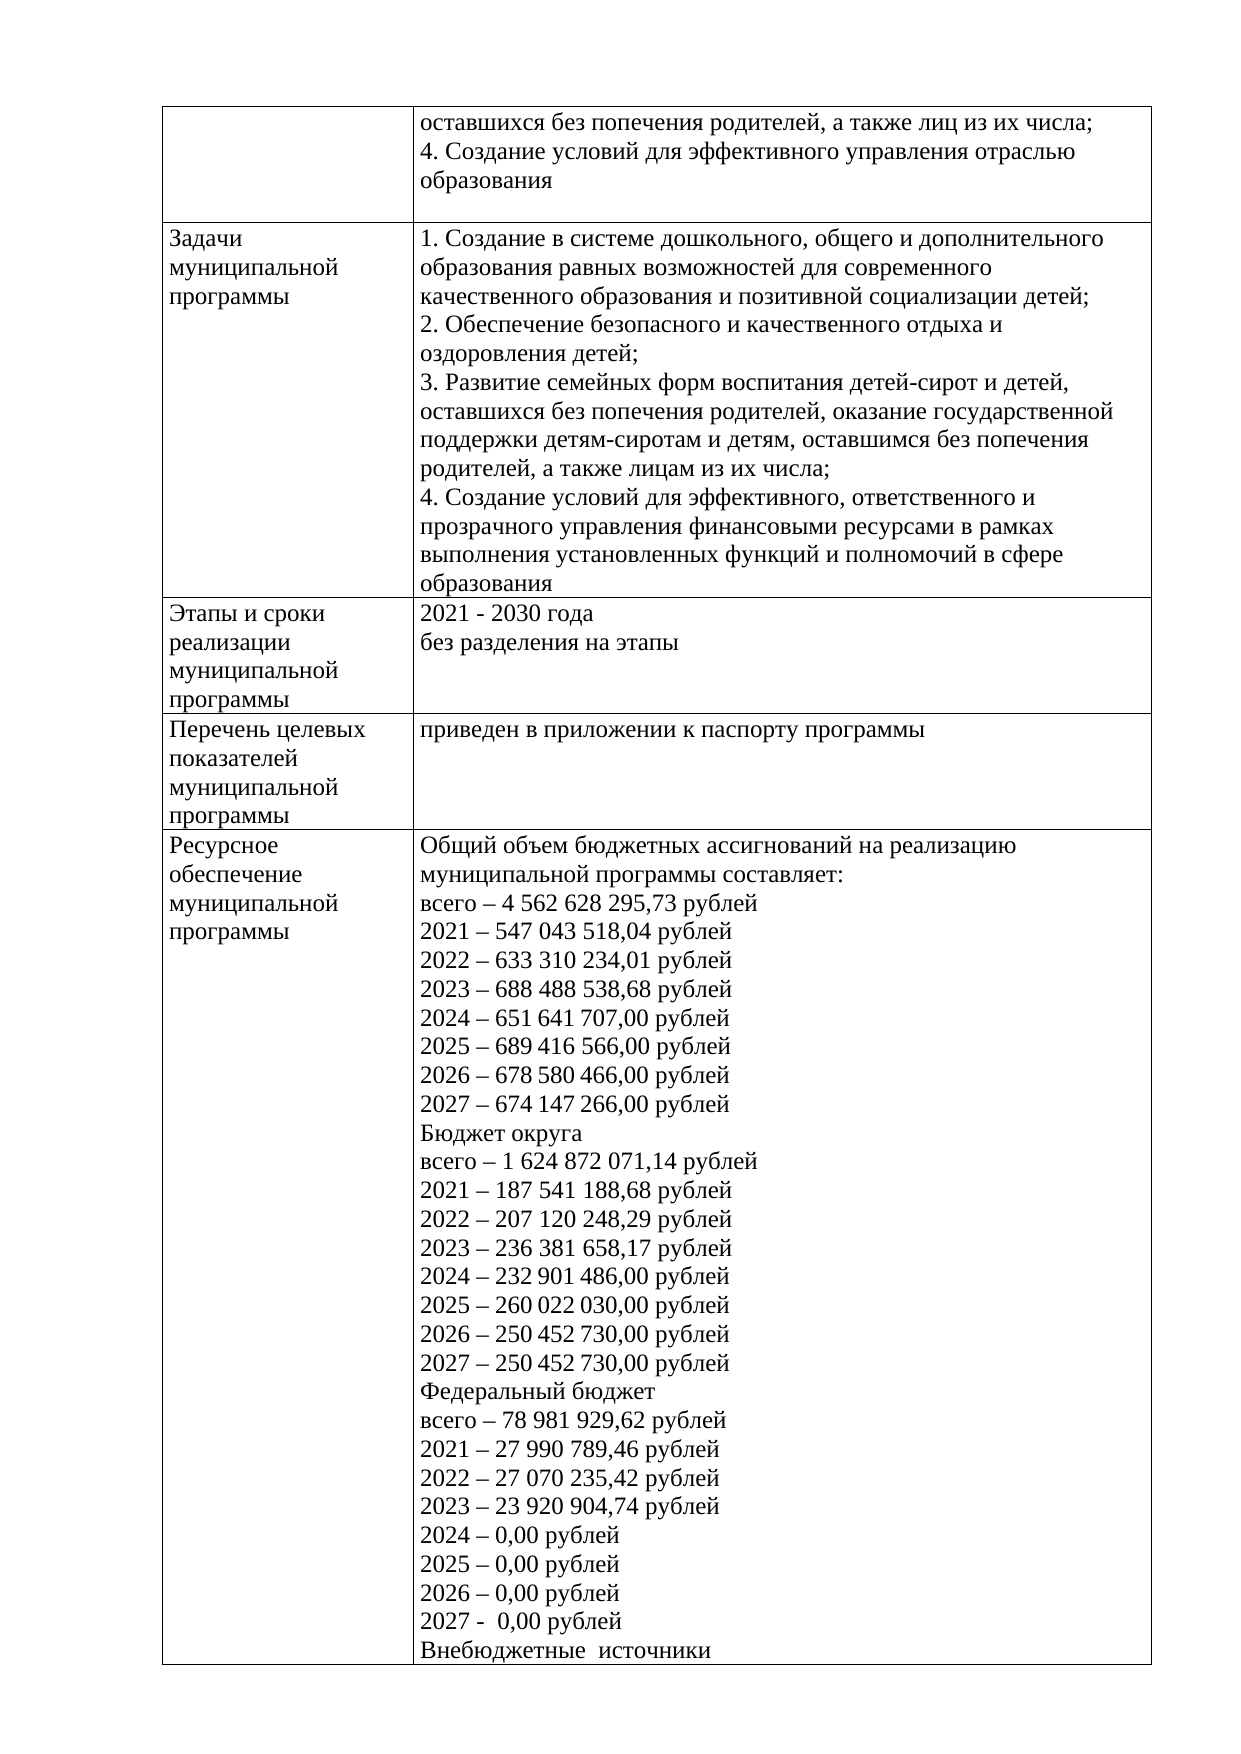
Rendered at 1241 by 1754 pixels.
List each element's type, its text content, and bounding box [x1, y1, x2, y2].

table_cell 1. Создание в системе дошкольного, общего и дополнительного образования равных возможностей для современного качественного образования и позитивной социализации детей; 2. Обеспечение безопасного и качественного отдыха и оздоровления детей; 3. Развитие семейных форм воспитания детей-сирот и детей, оставшихся без попечения родителей, оказание государственной поддержки детям-сиротам и детям, оставшимся без попечения родителей, а также лицам из их числа; 4. Создание условий для эффективного, ответственного и прозрачного управления финансовыми ресурсами в рамках выполнения установленных функций и полномочий в сфере образования [414, 223, 1151, 597]
table_cell Этапы и сроки реализации муниципальной программы [163, 598, 413, 713]
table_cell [163, 830, 413, 1664]
table_cell приведен в приложении к паспорту программы [414, 714, 1151, 829]
table_cell Перечень целевых показателей муниципальной программы [163, 714, 413, 829]
table_cell 2021 - 2030 года без разделения на этапы [414, 598, 1151, 713]
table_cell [163, 107, 413, 222]
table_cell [414, 107, 1151, 222]
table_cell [414, 830, 1151, 1664]
table_cell Задачи муниципальной программы [163, 223, 413, 597]
